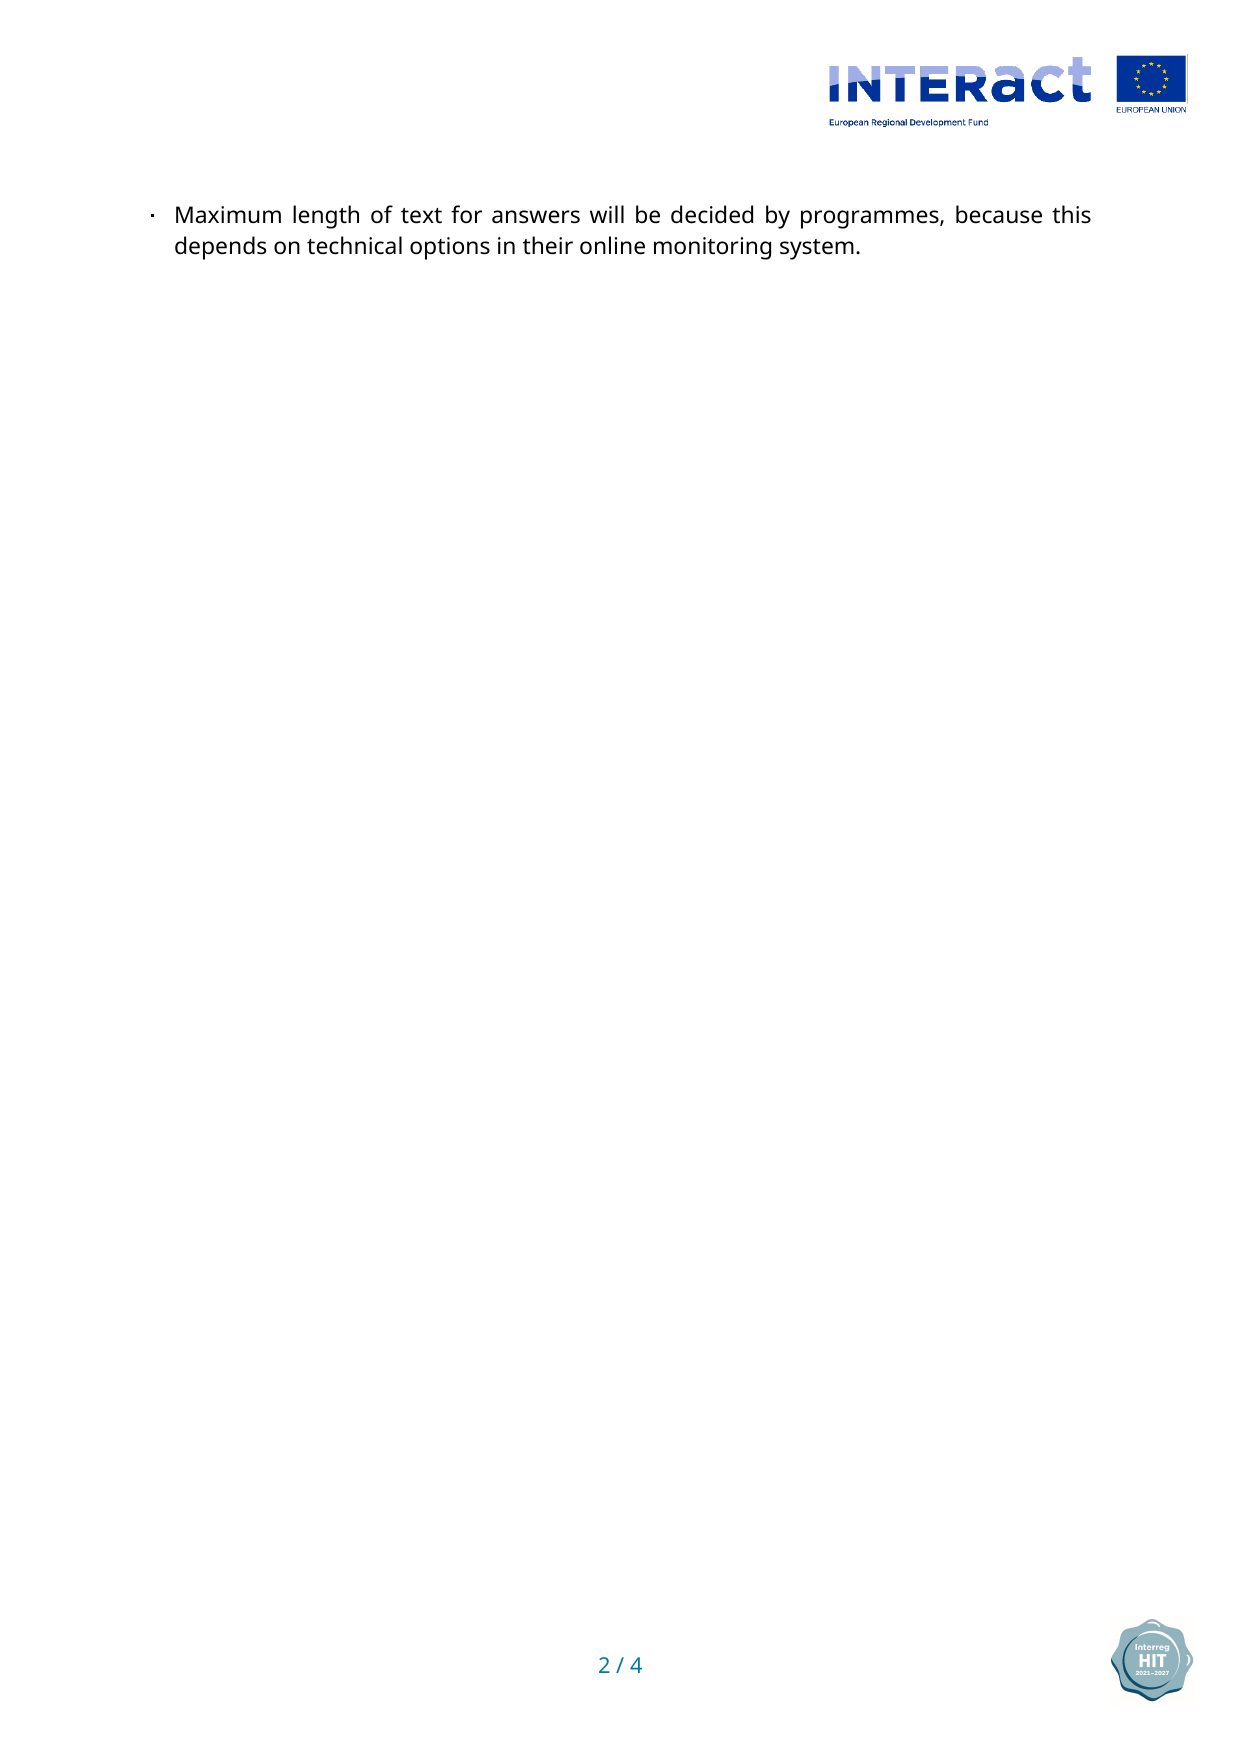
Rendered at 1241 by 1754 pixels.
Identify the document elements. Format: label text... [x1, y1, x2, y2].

picture [795, 21, 1220, 136]
list Maximum length of text for answers will be decided by programmes, because this depends on technical options in their online monitoring system. [148, 199, 1092, 261]
picture [1107, 1615, 1197, 1705]
